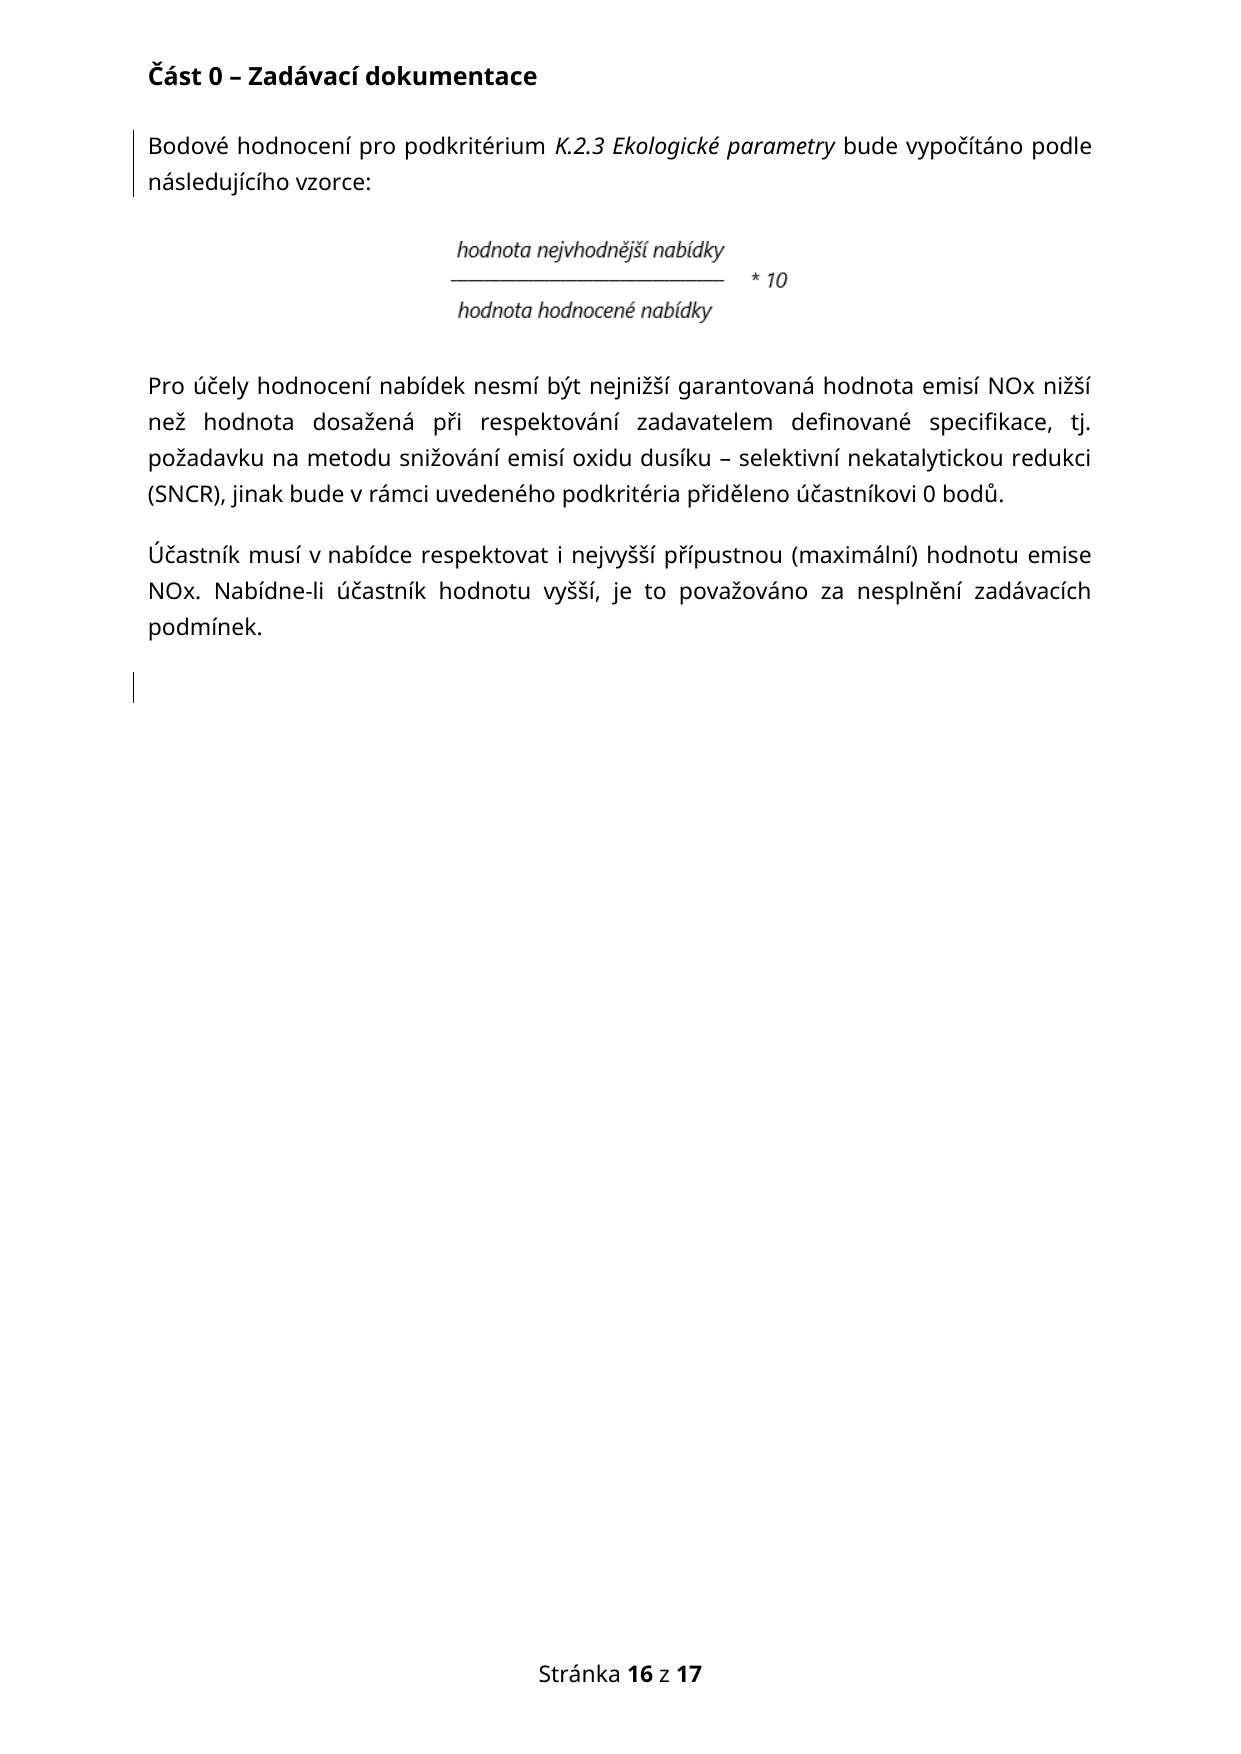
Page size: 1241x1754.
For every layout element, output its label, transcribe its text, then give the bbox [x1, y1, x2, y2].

text Účastník musí v nabídce respektovat i nejvyšší přípustnou (maximální) hodnotu emise NOx. Nabídne-li účastník hodnotu vyšší, je to považováno za nesplnění zadávacích podmínek. [148, 539, 1092, 642]
text Bodové hodnocení pro podkritérium K.2.3 Ekologické parametry bude vypočítáno podle následujícího vzorce: [148, 130, 1092, 197]
picture [446, 227, 794, 342]
text Pro účely hodnocení nabídek nesmí být nejnižší garantovaná hodnota emisí NOx nižší než hodnota dosažená při respektování zadavatelem definované specifikace, tj. požadavku na metodu snižování emisí oxidu dusíku – selektivní nekatalytickou redukci (SNCR), jinak bude v rámci uvedeného podkritéria přiděleno účastníkovi 0 bodů. [148, 370, 1092, 509]
